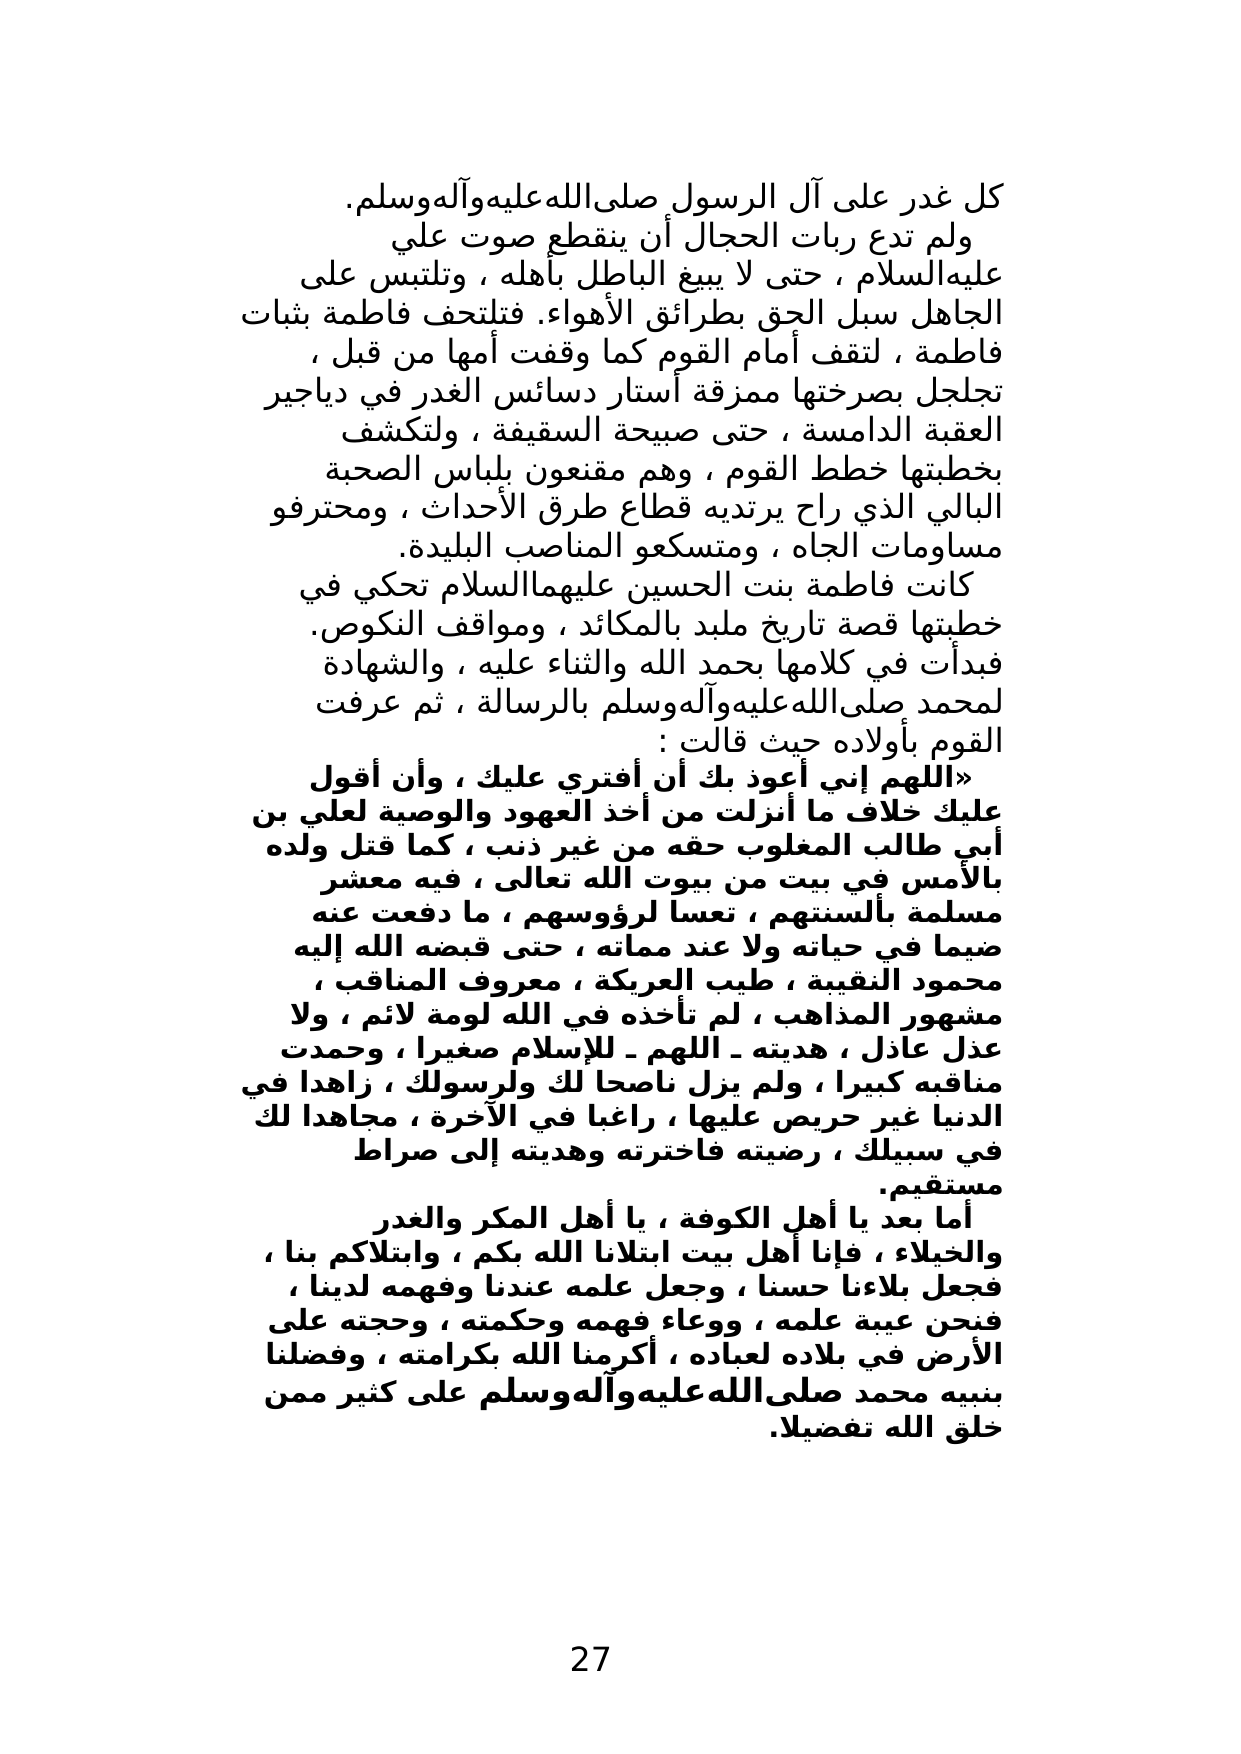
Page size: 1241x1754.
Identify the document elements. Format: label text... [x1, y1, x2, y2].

text كانت فاطمة بنت الحسين عليهما‌السلام تحكي في خطبتها قصة تاريخ ملبد بالمكائد ، ومواقف النكوص. فبدأت في كلامها بحمد الله والثناء عليه ، والشهادة لمحمد صلى‌الله‌عليه‌وآله‌وسلم بالرسالة ، ثم عرفت القوم بأولاده حيث قالت : [236, 566, 1004, 760]
text أما بعد يا أهل الكوفة ، يا أهل المكر والغدر والخيلاء ، فإنا أهل بيت ابتلانا الله بكم ، وابتلاكم بنا ، فجعل بلاءنا حسنا ، وجعل علمه عندنا وفهمه لدينا ، فنحن عيبة علمه ، ووعاء فهمه وحكمته ، وحجته على الأرض في بلاده لعباده ، أكرمنا الله بكرامته ، وفضلنا بنبيه محمد صلى‌الله‌عليه‌وآله‌وسلم على كثير ممن خلق الله تفضيلا. [236, 1201, 1004, 1444]
text «اللهم إني أعوذ بك أن أفتري عليك ، وأن أقول عليك خلاف ما أنزلت من أخذ العهود والوصية لعلي بن أبي طالب المغلوب حقه من غير ذنب ، كما قتل ولده بالأمس في بيت من بيوت الله تعالى ، فيه معشر مسلمة بألسنتهم ، تعسا لرؤوسهم ، ما دفعت عنه ضيما في حياته ولا عند مماته ، حتى قبضه الله إليه محمود النقيبة ، طيب العريكة ، معروف المناقب ، مشهور المذاهب ، لم تأخذه في الله لومة لائم ، ولا عذل عاذل ، هديته ـ اللهم ـ للإسلام صغيرا ، وحمدت مناقبه كبيرا ، ولم يزل ناصحا لك ولرسولك ، زاهدا في الدنيا غير حريص عليها ، راغبا في الآخرة ، مجاهدا لك في سبيلك ، رضيته فاخترته وهديته إلى صراط مستقيم. [236, 760, 1004, 1201]
text ولم تدع ربات الحجال أن ينقطع صوت علي عليه‌السلام ، حتى لا يبيغ الباطل بأهله ، وتلتبس على الجاهل سبل الحق بطرائق الأهواء. فتلتحف فاطمة بثبات فاطمة ، لتقف أمام القوم كما وقفت أمها من قبل ، تجلجل بصرختها ممزقة أستار دسائس الغدر في دياجير العقبة الدامسة ، حتى صبيحة السقيفة ، ولتكشف بخطبتها خطط القوم ، وهم مقنعون بلباس الصحبة البالي الذي راح يرتديه قطاع طرق الأحداث ، ومحترفو مساومات الجاه ، ومتسكعو المناصب البليدة. [236, 216, 1004, 566]
text كل غدر على آل الرسول صلى‌الله‌عليه‌وآله‌وسلم. [236, 177, 1004, 216]
